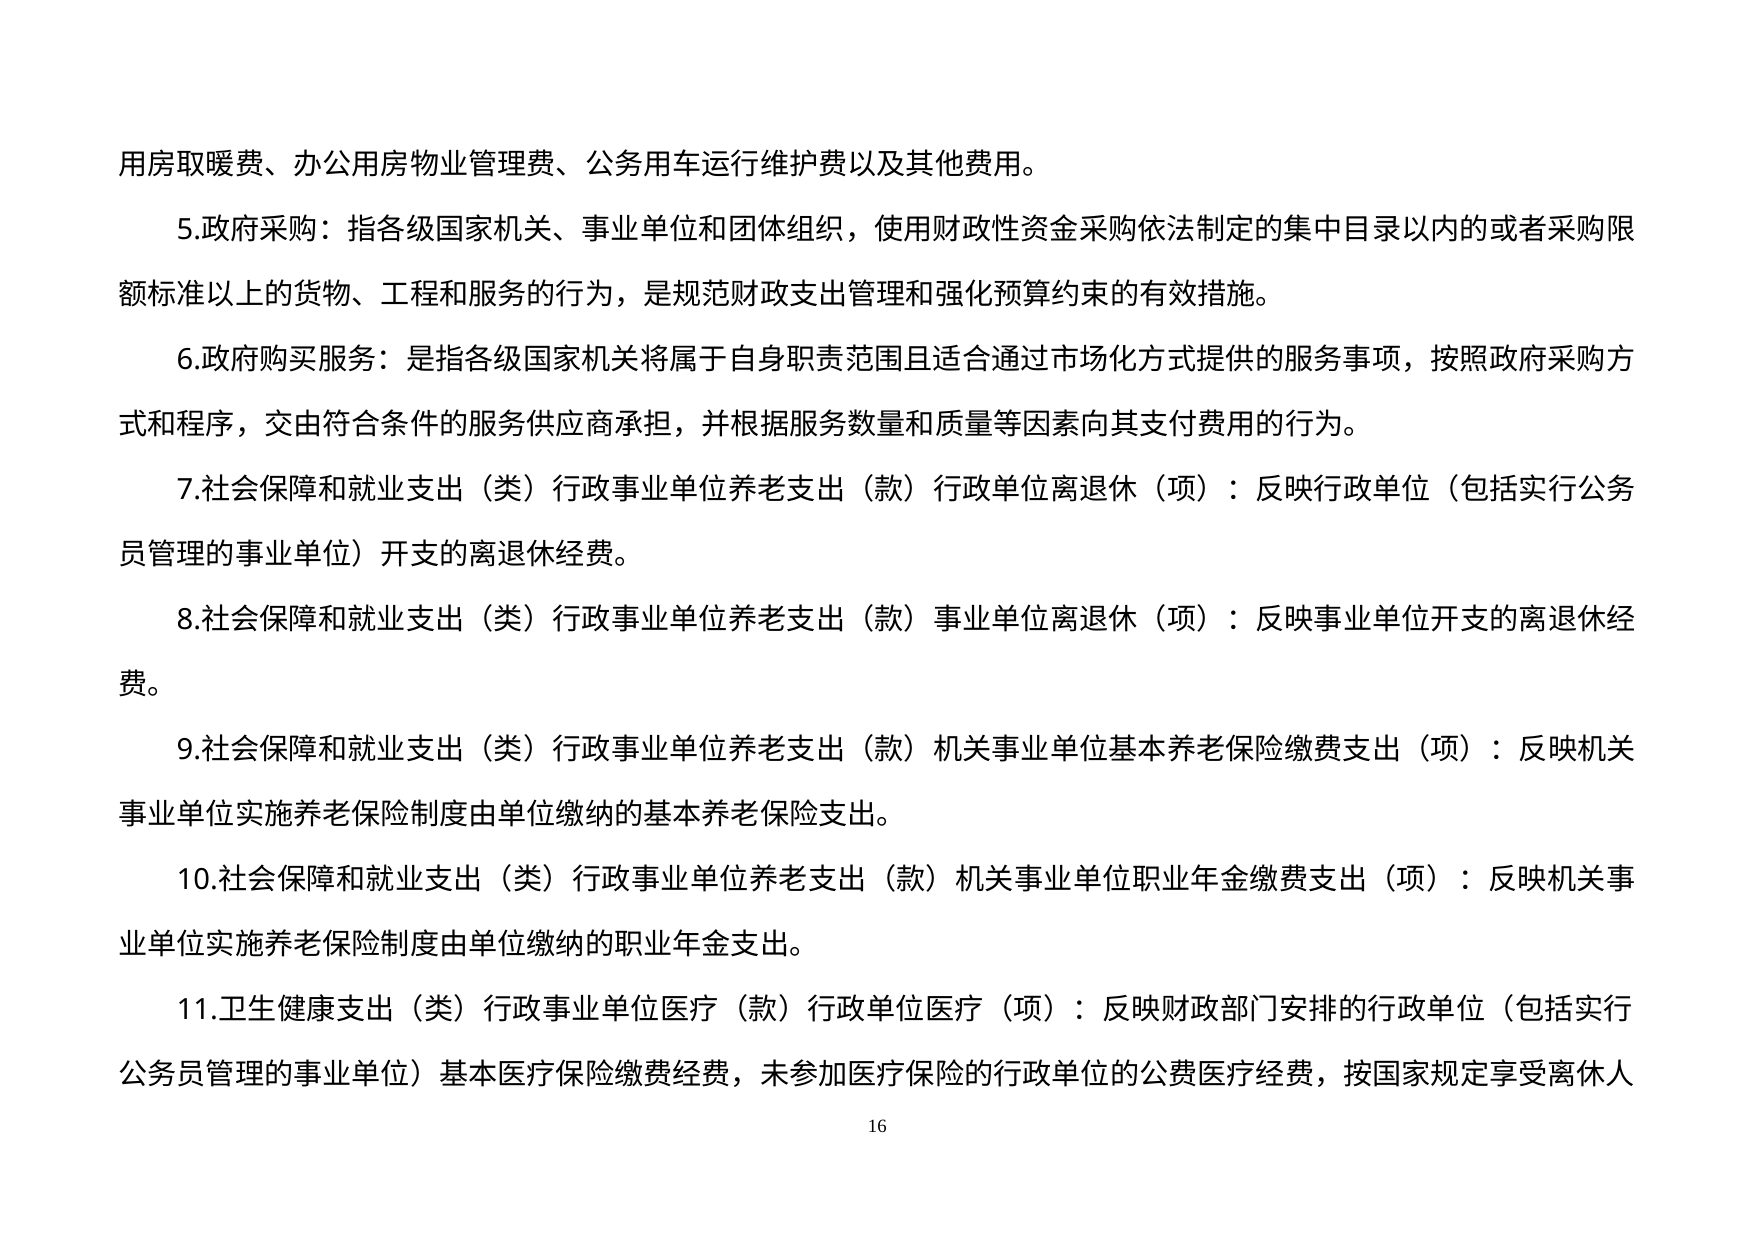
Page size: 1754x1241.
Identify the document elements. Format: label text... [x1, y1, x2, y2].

text 10.社会保障和就业支出（类）行政事业单位养老支出（款）机关事业单位职业年金缴费支出（项）：反映机关事业单位实施养老保险制度由单位缴纳的职业年金支出。 [118, 844, 1636, 974]
text 9.社会保障和就业支出（类）行政事业单位养老支出（款）机关事业单位基本养老保险缴费支出（项）：反映机关事业单位实施养老保险制度由单位缴纳的基本养老保险支出。 [118, 714, 1636, 844]
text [118, 129, 1636, 194]
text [118, 974, 1636, 1104]
text 8.社会保障和就业支出（类）行政事业单位养老支出（款）事业单位离退休（项）：反映事业单位开支的离退休经费。 [118, 584, 1636, 714]
text 7.社会保障和就业支出（类）行政事业单位养老支出（款）行政单位离退休（项）：反映行政单位（包括实行公务员管理的事业单位）开支的离退休经费。 [118, 454, 1636, 584]
text 5.政府采购：指各级国家机关、事业单位和团体组织，使用财政性资金采购依法制定的集中目录以内的或者采购限额标准以上的货物、工程和服务的行为，是规范财政支出管理和强化预算约束的有效措施。 [118, 194, 1636, 324]
text 6.政府购买服务：是指各级国家机关将属于自身职责范围且适合通过市场化方式提供的服务事项，按照政府采购方式和程序，交由符合条件的服务供应商承担，并根据服务数量和质量等因素向其支付费用的行为。 [118, 324, 1636, 454]
